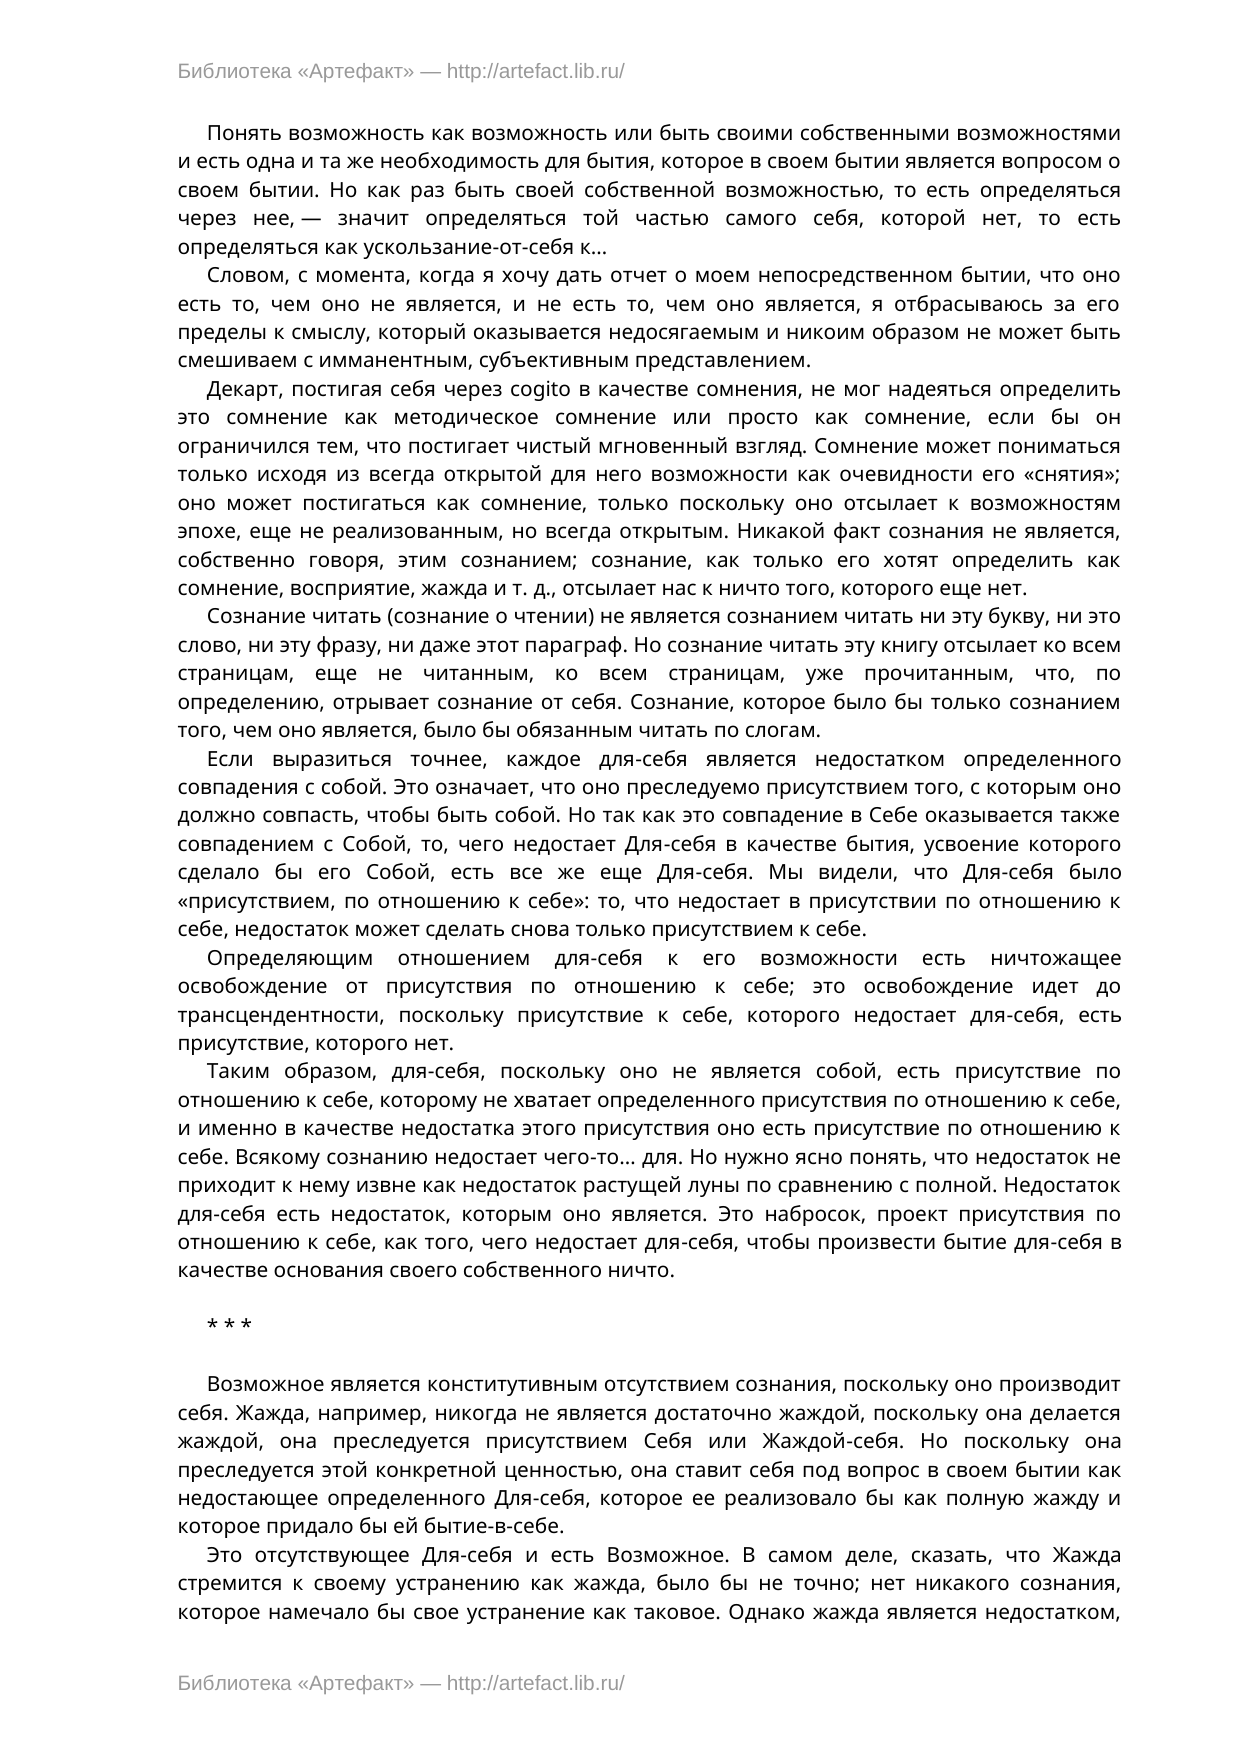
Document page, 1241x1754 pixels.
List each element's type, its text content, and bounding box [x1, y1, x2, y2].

text Таким образом, для-себя, поскольку оно не является собой, есть присутствие по отношению к себе, которому не хватает определенного присутствия по отношению к себе, и именно в качестве недостатка этого присутствия оно есть присутствие по отношению к себе. Всякому сознанию недостает чего-то… для. Но нужно ясно понять, что недостаток не приходит к нему извне как недостаток растущей луны по сравнению с полной. Недостаток для-себя есть недостаток, которым оно является. Это набросок, проект присутствия по отношению к себе, как того, чего недостает для-себя, чтобы произвести бытие для-себя в качестве основания своего собственного ничто. [177, 1057, 1122, 1284]
text Словом, с момента, когда я хочу дать отчет о моем непосредственном бытии, что оно есть то, чем оно не является, и не есть то, чем оно является, я отбрасываюсь за его пределы к смыслу, который оказывается недосягаемым и никоим образом не может быть смешиваем с имманентным, субъективным представлением. [177, 260, 1122, 374]
text Сознание читать (сознание о чтении) не является сознанием читать ни эту букву, ни это слово, ни эту фразу, ни даже этот параграф. Но сознание читать эту книгу отсылает ко всем страницам, еще не читанным, ко всем страницам, уже прочитанным, что, по определению, отрывает сознание от себя. Сознание, которое было бы только сознанием того, чем оно является, было бы обязанным читать по слогам. [177, 602, 1122, 744]
text Декарт, постигая себя через cogito в качестве сомнения, не мог надеяться определить это сомнение как методическое сомнение или просто как сомнение, если бы он ограничился тем, что постигает чистый мгновенный взгляд. Сомнение может пониматься только исходя из всегда открытой для него возможности как очевидности его «снятия»; оно может постигаться как сомнение, только поскольку оно отсылает к возможностям эпохе, еще не реализованным, но всегда открытым. Никакой факт сознания не является, собственно говоря, этим сознанием; сознание, как только его хотят определить как сомнение, восприятие, жажда и т. д., отсылает нас к ничто того, которого еще нет. [177, 374, 1122, 602]
text Если выразиться точнее, каждое для-себя является недостатком определенного совпадения с собой. Это означает, что оно преследуемо присутствием того, с которым оно должно совпасть, чтобы быть собой. Но так как это совпадение в Себе оказывается также совпадением с Собой, то, чего недостает Для-себя в качестве бытия, усвоение которого сделало бы его Собой, есть все же еще Для-себя. Мы видели, что Для-себя было «присутствием, по отношению к себе»: то, что недостает в присутствии по отношению к себе, недостаток может сделать снова только присутствием к себе. [177, 744, 1122, 943]
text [177, 1540, 1122, 1625]
subtitle * * * [177, 1312, 1122, 1341]
text Определяющим отношением для-себя к его возможности есть ничтожащее освобождение от присутствия по отношению к себе; это освобождение идет до трансцендентности, поскольку присутствие к себе, которого недостает для-себя, есть присутствие, которого нет. [177, 943, 1122, 1057]
text Возможное является конститутивным отсутствием сознания, поскольку оно производит себя. Жажда, например, никогда не является достаточно жаждой, поскольку она делается жаждой, она преследуется присутствием Себя или Жаждой-себя. Но поскольку она преследуется этой конкретной ценностью, она ставит себя под вопрос в своем бытии как недостающее определенного Для-себя, которое ее реализовало бы как полную жажду и которое придало бы ей бытие-в-себе. [177, 1369, 1122, 1540]
text Понять возможность как возможность или быть своими собственными возможностями и есть одна и та же необходимость для бытия, которое в своем бытии является вопросом о своем бытии. Но как раз быть своей собственной возможностью, то есть определяться через нее, — значит определяться той частью самого себя, которой нет, то есть определяться как ускользание-от-себя к… [177, 118, 1122, 260]
